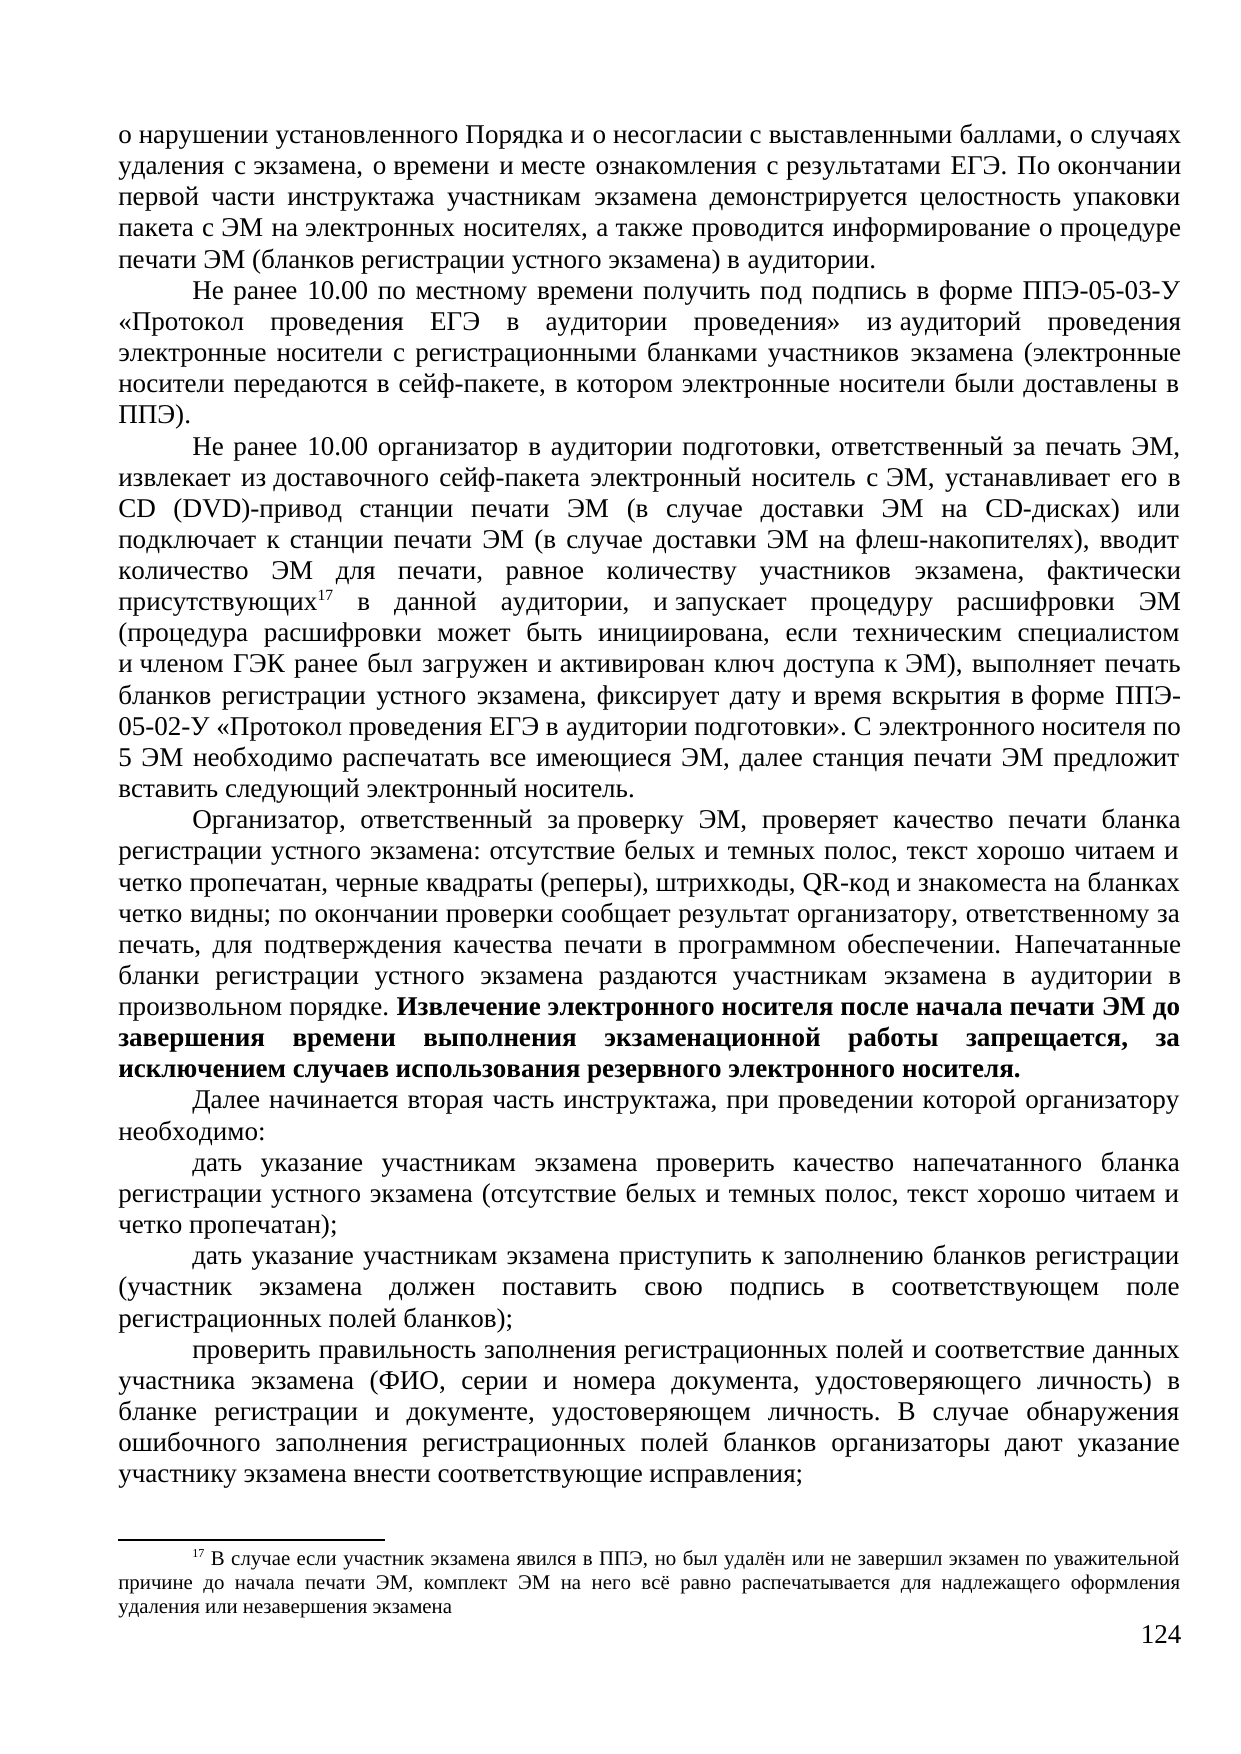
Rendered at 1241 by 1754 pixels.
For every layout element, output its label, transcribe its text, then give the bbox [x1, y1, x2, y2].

text Не ранее 10.00 по местному времени получить под подпись в форме ППЭ-05-03-У «Протокол проведения ЕГЭ в аудитории проведения» из аудиторий проведения электронные носители с регистрационными бланками участников экзамена (электронные носители передаются в сейф-пакете, в котором электронные носители были доставлены в ППЭ). [118, 274, 1181, 429]
text проверить правильность заполнения регистрационных полей и соответствие данных участника экзамена (ФИО, серии и номера документа, удостоверяющего личность) в бланке регистрации и документе, удостоверяющем личность. В случае обнаружения ошибочного заполнения регистрационных полей бланков организаторы дают указание участнику экзамена внести соответствующие исправления; [118, 1333, 1181, 1488]
text дать указание участникам экзамена приступить к заполнению бланков регистрации (участник экзамена должен поставить свою подпись в соответствующем поле регистрационных полей бланков); [118, 1239, 1181, 1333]
text Организатор, ответственный за проверку ЭМ, проверяет качество печати бланка регистрации устного экзамена: отсутствие белых и темных полос, текст хорошо читаем и четко пропечатан, черные квадраты (реперы), штрихкоды, QR-код и знакоместа на бланках четко видны; по окончании проверки сообщает результат организатору, ответственному за печать, для подтверждения качества печати в программном обеспечении. Напечатанные бланки регистрации устного экзамена раздаются участникам экзамена в аудитории в произвольном порядке. Извлечение электронного носителя после начала печати ЭМ до завершения времени выполнения экзаменационной работы запрещается, за исключением случаев использования резервного электронного носителя. [118, 803, 1181, 1084]
text дать указание участникам экзамена проверить качество напечатанного бланка регистрации устного экзамена (отсутствие белых и темных полос, текст хорошо читаем и четко пропечатан); [118, 1146, 1181, 1239]
text Далее начинается вторая часть инструктажа, при проведении которой организатору необходимо: [118, 1084, 1181, 1146]
text Не ранее 10.00 организатор в аудитории подготовки, ответственный за печать ЭМ, извлекает из доставочного сейф-пакета электронный носитель с ЭМ, устанавливает его в CD (DVD)-привод станции печати ЭМ (в случае доставки ЭМ на CD-дисках) или подключает к станции печати ЭМ (в случае доставки ЭМ на флеш-накопителях), вводит количество ЭМ для печати, равное количеству участников экзамена, фактически присутствующих в данной аудитории, и запускает процедуру расшифровки ЭМ (процедура расшифровки может быть инициирована, если техническим специалистом и членом ГЭК ранее был загружен и активирован ключ доступа к ЭМ), выполняет печать бланков регистрации устного экзамена, фиксирует дату и время вскрытия в форме ППЭ-05-02-У «Протокол проведения ЕГЭ в аудитории подготовки». С электронного носителя по 5 ЭМ необходимо распечатать все имеющиеся ЭМ, далее станция печати ЭМ предложит вставить следующий электронный носитель. [118, 429, 1181, 803]
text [118, 118, 1181, 274]
